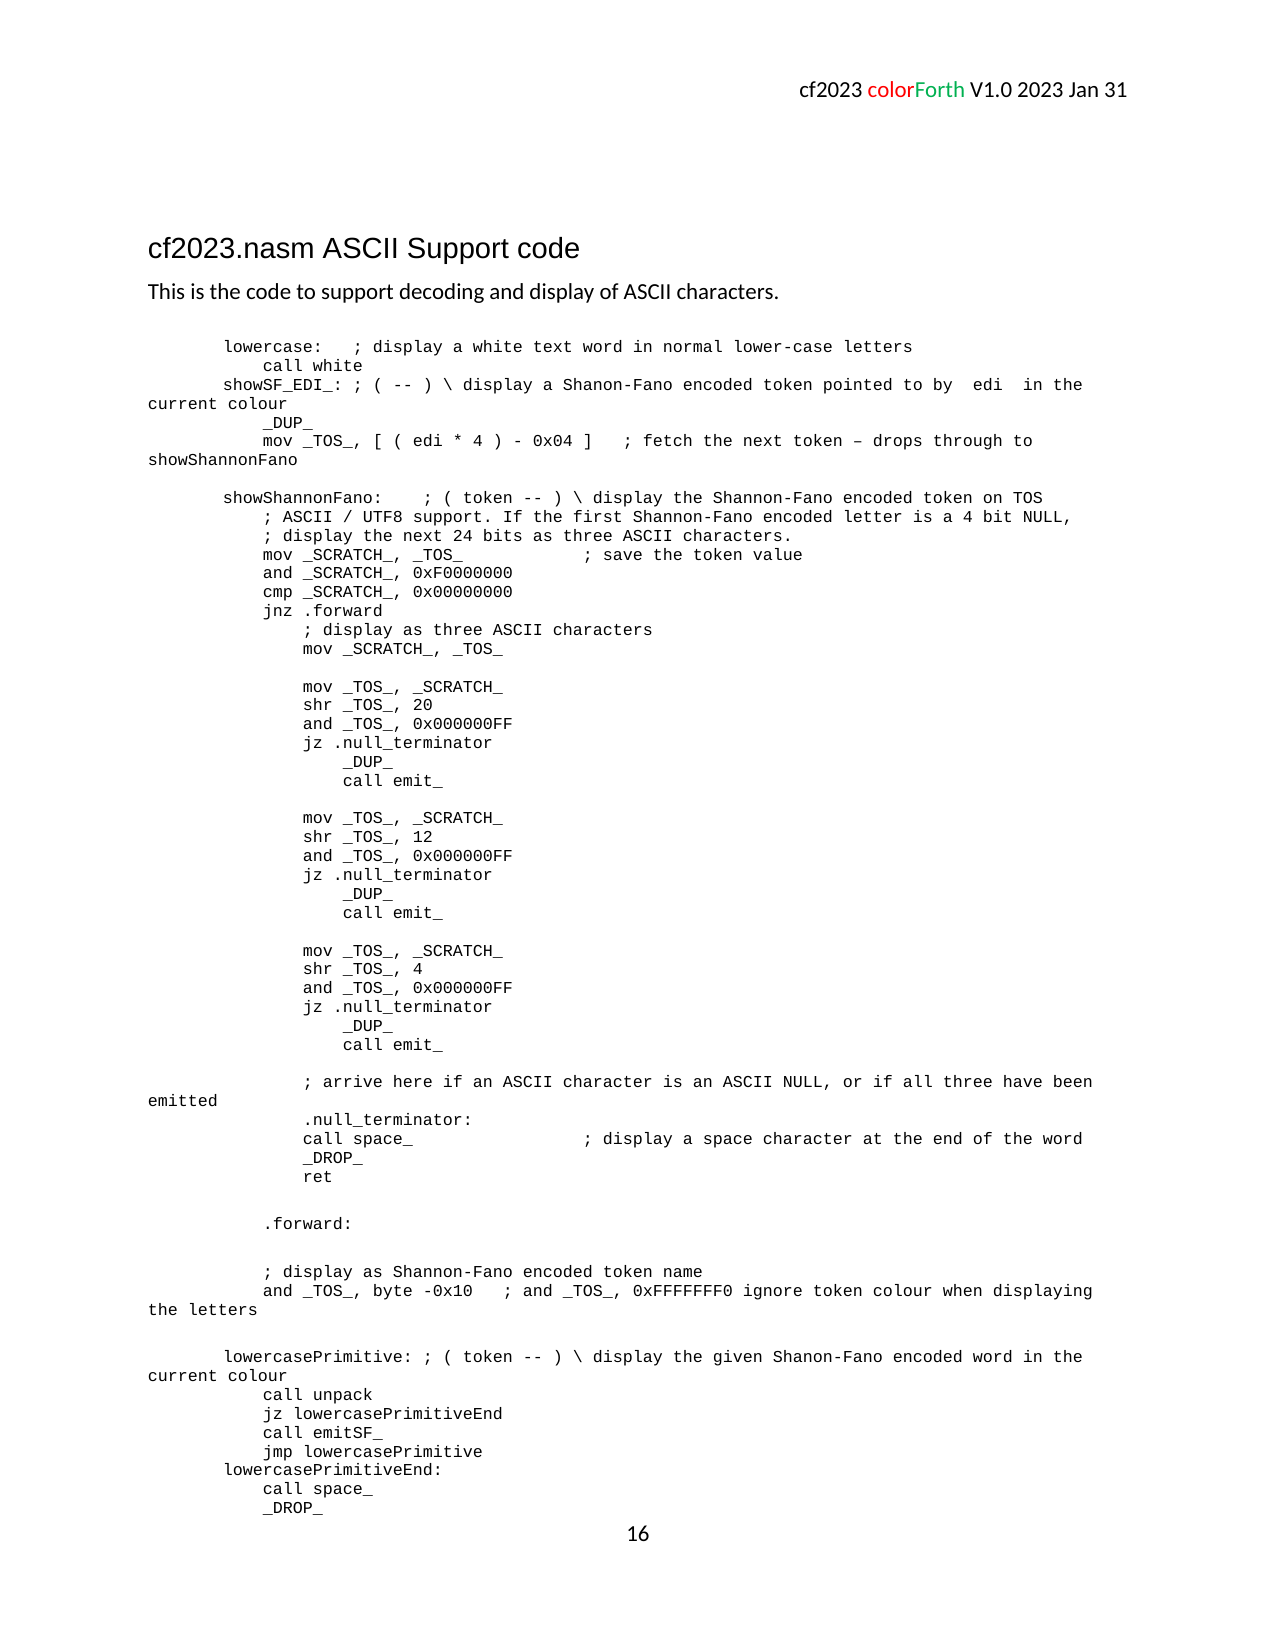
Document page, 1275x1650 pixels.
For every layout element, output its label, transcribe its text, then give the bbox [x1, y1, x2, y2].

text call white [148, 358, 1127, 376]
text mov _SCRATCH_, _TOS_ [148, 640, 1127, 659]
text .forward: [148, 1216, 1127, 1235]
text This is the code to support decoding and display of ASCII characters. [148, 277, 1127, 305]
text call emit_ [148, 772, 1127, 791]
text shr _TOS_, 12 [148, 829, 1127, 848]
text mov _TOS_, [ ( edi * 4 ) - 0x04 ] ; fetch the next token – drops through to showShannonFano [148, 433, 1127, 471]
text and _TOS_, 0x000000FF [148, 848, 1127, 867]
text ret [148, 1168, 1127, 1187]
text shr _TOS_, 4 [148, 961, 1127, 980]
text call emitSF_ [148, 1424, 1127, 1443]
text jz .null_terminator [148, 735, 1127, 753]
text call emit_ [148, 1036, 1127, 1055]
text and _TOS_, byte -0x10 ; and _TOS_, 0xFFFFFFF0 ignore token colour when displaying the letters [148, 1282, 1127, 1320]
text _DROP_ [148, 1500, 1127, 1518]
text and _SCRATCH_, 0xF0000000 [148, 565, 1127, 584]
text _DROP_ [148, 1149, 1127, 1168]
text _DUP_ [148, 414, 1127, 433]
text jz .null_terminator [148, 999, 1127, 1017]
text lowercasePrimitiveEnd: [148, 1462, 1127, 1481]
text and _TOS_, 0x000000FF [148, 980, 1127, 999]
text and _TOS_, 0x000000FF [148, 716, 1127, 735]
text ; display as Shannon-Fano encoded token name [148, 1263, 1127, 1282]
text jz lowercasePrimitiveEnd [148, 1405, 1127, 1424]
text _DUP_ [148, 1017, 1127, 1036]
text jz .null_terminator [148, 867, 1127, 886]
text ; display as three ASCII characters [148, 622, 1127, 640]
text lowercasePrimitive: ; ( token -- ) \ display the given Shanon-Fano encoded word in the current colour [148, 1349, 1127, 1387]
text ; ASCII / UTF8 support. If the first Shannon-Fano encoded letter is a 4 bit NULL, [148, 508, 1127, 527]
subtitle cf2023.nasm ASCII Support code [148, 231, 1127, 265]
text jmp lowercasePrimitive [148, 1443, 1127, 1462]
text ; arrive here if an ASCII character is an ASCII NULL, or if all three have been emitted [148, 1074, 1127, 1112]
text _DUP_ [148, 753, 1127, 772]
text lowercase: ; display a white text word in normal lower-case letters [148, 339, 1127, 358]
text mov _TOS_, _SCRATCH_ [148, 678, 1127, 697]
text call space_ ; display a space character at the end of the word [148, 1131, 1127, 1149]
text showShannonFano: ; ( token -- ) \ display the Shannon-Fano encoded token on TOS [148, 489, 1127, 508]
text .null_terminator: [148, 1112, 1127, 1131]
text mov _SCRATCH_, _TOS_ ; save the token value [148, 546, 1127, 565]
text call unpack [148, 1387, 1127, 1405]
text call space_ [148, 1481, 1127, 1500]
text showSF_EDI_: ; ( -- ) \ display a Shanon-Fano encoded token pointed to by edi in the current colour [148, 376, 1127, 414]
text mov _TOS_, _SCRATCH_ [148, 810, 1127, 829]
text call emit_ [148, 904, 1127, 923]
text _DUP_ [148, 886, 1127, 904]
text mov _TOS_, _SCRATCH_ [148, 942, 1127, 961]
text jnz .forward [148, 603, 1127, 622]
text shr _TOS_, 20 [148, 697, 1127, 716]
text cmp _SCRATCH_, 0x00000000 [148, 584, 1127, 603]
text ; display the next 24 bits as three ASCII characters. [148, 527, 1127, 546]
